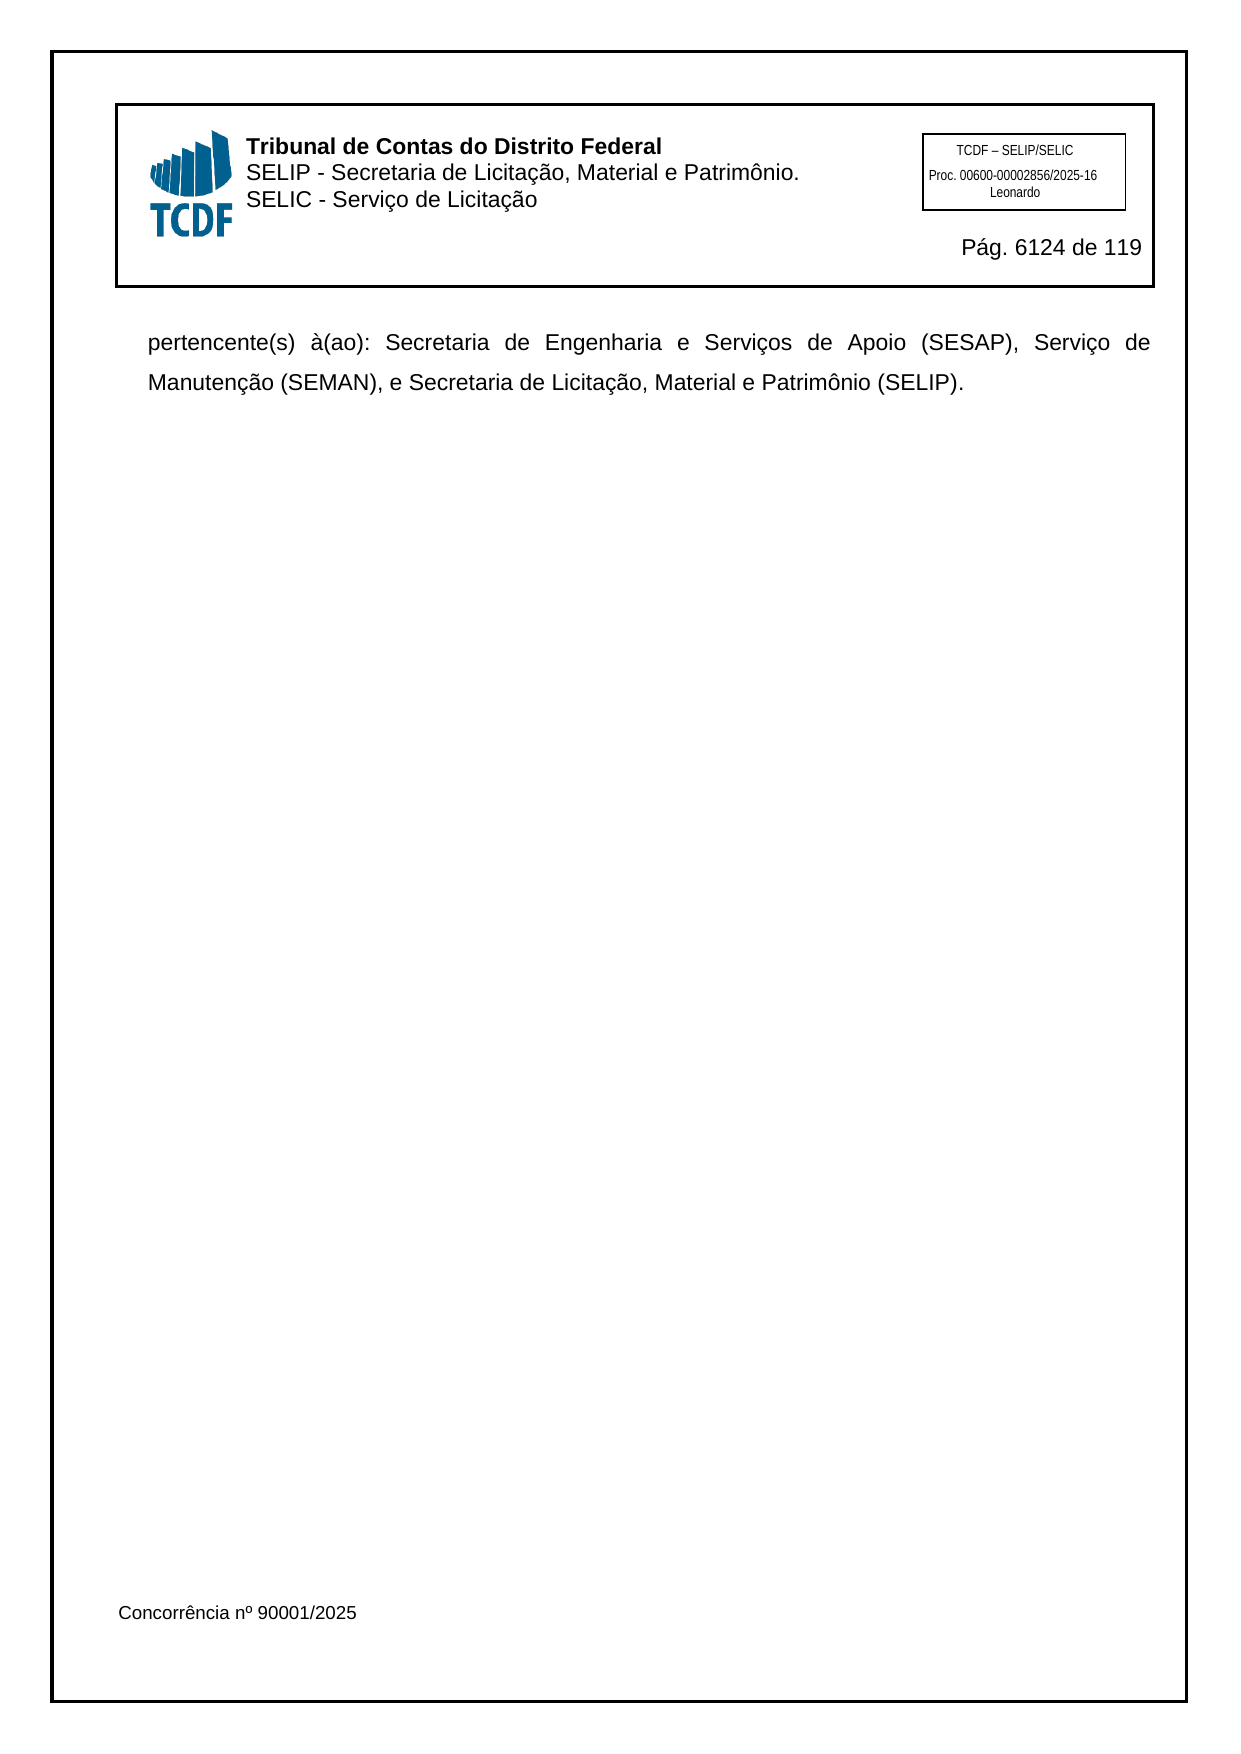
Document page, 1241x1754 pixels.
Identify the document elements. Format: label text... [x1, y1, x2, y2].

picture [135, 128, 247, 239]
